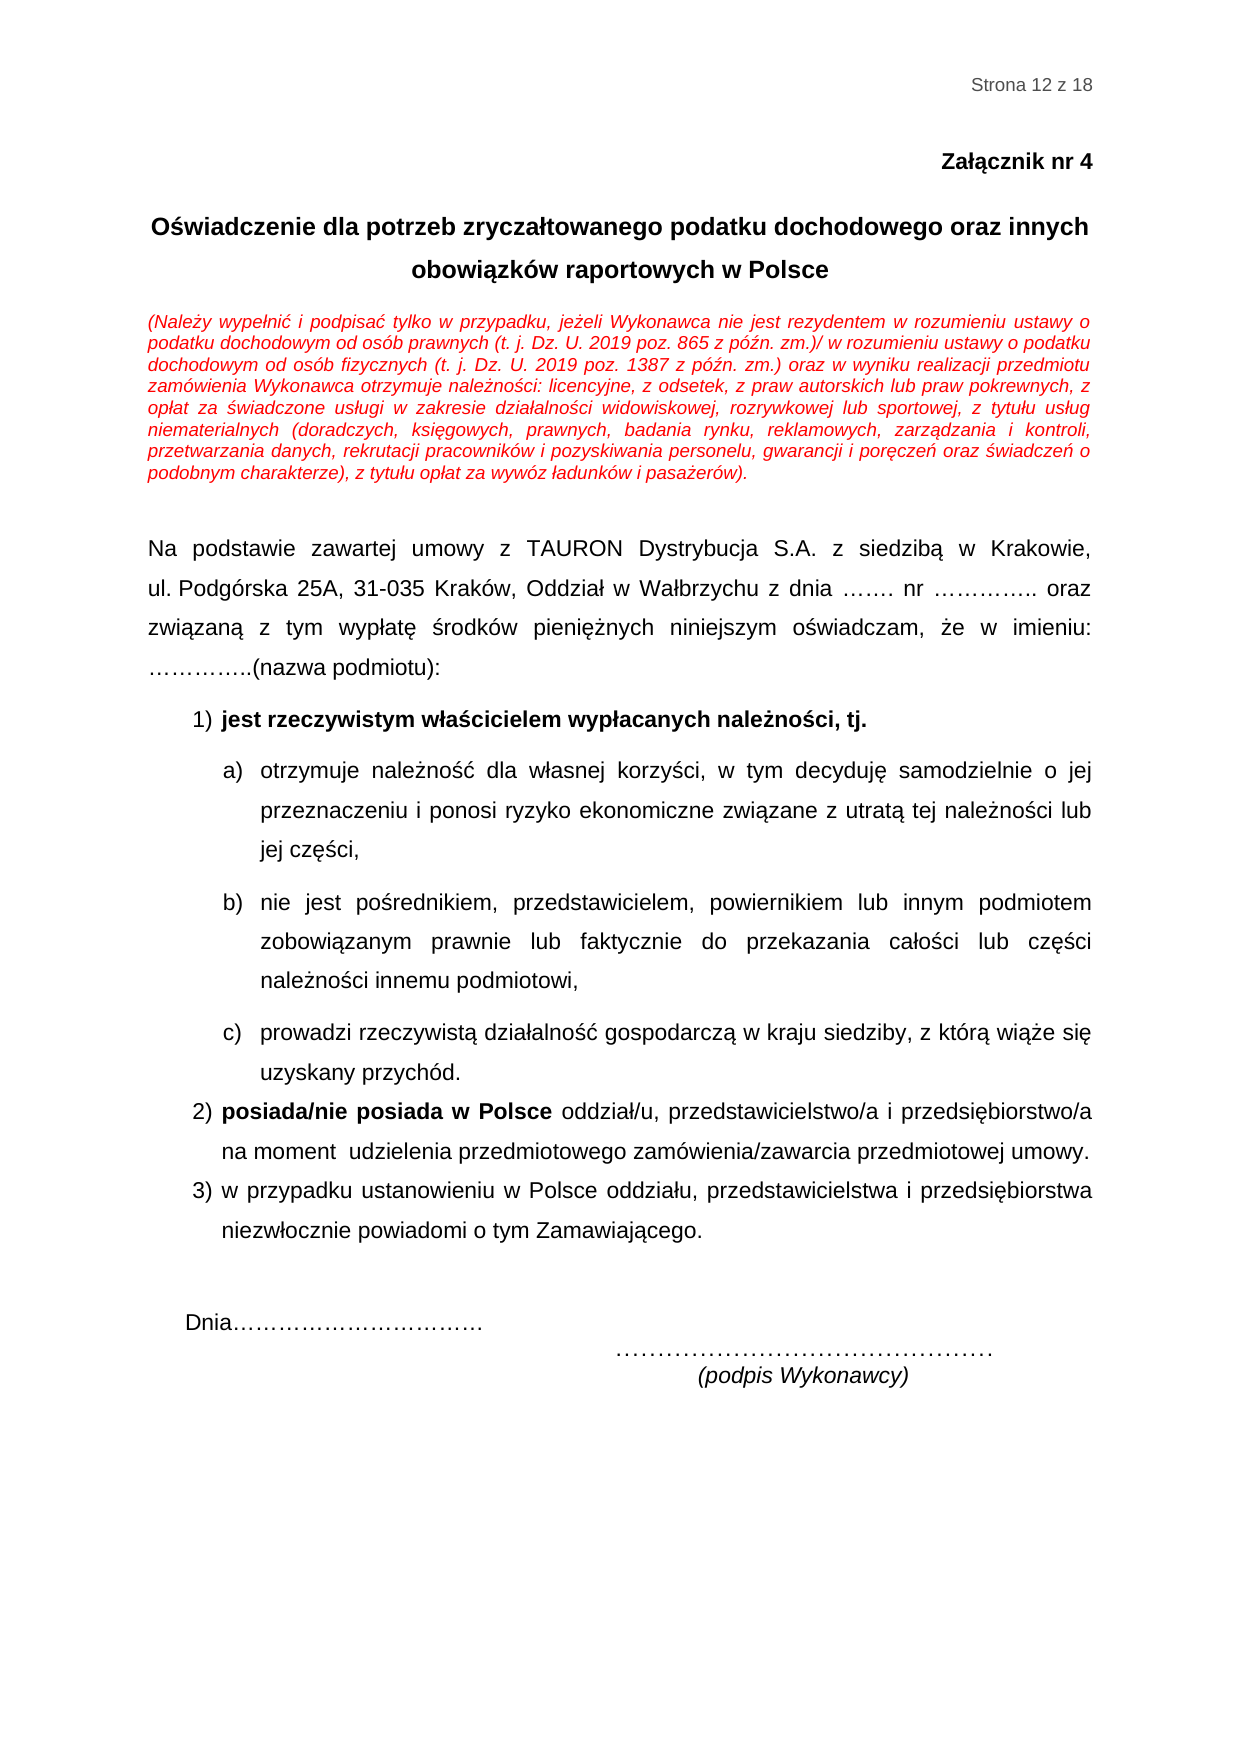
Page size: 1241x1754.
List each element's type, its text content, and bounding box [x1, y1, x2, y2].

list prowadzi rzeczywistą działalność gospodarczą w kraju siedziby, z którą wiąże się uzyskany przychód. [223, 1019, 1093, 1085]
text Oświadczenie dla potrzeb zryczałtowanego podatku dochodowego oraz innych obowiązków raportowych w Polsce [148, 212, 1093, 284]
list nie jest pośrednikiem, przedstawicielem, powiernikiem lub innym podmiotem zobowiązanym prawnie lub faktycznie do przekazania całości lub części należności innemu podmiotowi, [223, 888, 1093, 994]
text (podpis Wykonawcy) [516, 1362, 1093, 1388]
list posiada/nie posiada w Polsce oddział/u, przedstawicielstwo/a i przedsiębiorstwo/a na moment udzielenia przedmiotowego zamówienia/zawarcia przedmiotowej umowy. [192, 1098, 1093, 1164]
text Załącznik nr 4 [148, 148, 1093, 174]
list jest rzeczywistym właścicielem wypłacanych należności, tj. [192, 706, 1093, 732]
list (Należy wypełnić i podpisać tylko w przypadku, jeżeli Wykonawca nie jest rezydentem w rozumieniu ustawy o podatku dochodowym od osób prawnych (t. j. Dz. U. 2019 poz. 865 z późn. zm.)/ w rozumieniu ustawy o podatku dochodowym od osób fizycznych (t. j. Dz. U. 2019 poz. 1387 z późn. zm.) oraz w wyniku realizacji przedmiotu zamówienia Wykonawca otrzymuje należności: licencyjne, z odsetek, z praw autorskich lub praw pokrewnych, z opłat za świadczone usługi w zakresie działalności widowiskowej, rozrywkowej lub sportowej, z tytułu usług niematerialnych (doradczych, księgowych, prawnych, badania rynku, reklamowych, zarządzania i kontroli, przetwarzania danych, rekrutacji pracowników i pozyskiwania personelu, gwarancji i poręczeń oraz świadczeń o podobnym charakterze), z tytułu opłat za wywóz ładunków i pasażerów). [148, 311, 1093, 483]
text Dnia…………………………… [185, 1309, 1093, 1335]
list otrzymuje należność dla własnej korzyści, w tym decyduję samodzielnie o jej przeznaczeniu i ponosi ryzyko ekonomiczne związane z utratą tej należności lub jej części, [223, 757, 1093, 863]
list Na podstawie zawartej umowy z TAURON Dystrybucja S.A. z siedzibą w Krakowie, ul. Podgórska 25A, 31-035 Kraków, Oddział w Wałbrzychu z dnia ……. nr ………….. oraz związaną z tym wypłatę środków pieniężnych niniejszym oświadczam, że w imieniu: …………..(nazwa podmiotu): [148, 535, 1093, 680]
list w przypadku ustanowieniu w Polsce oddziału, przedstawicielstwa i przedsiębiorstwa niezwłocznie powiadomi o tym Zamawiającego. [192, 1177, 1093, 1243]
text ............................................. [516, 1335, 1093, 1362]
